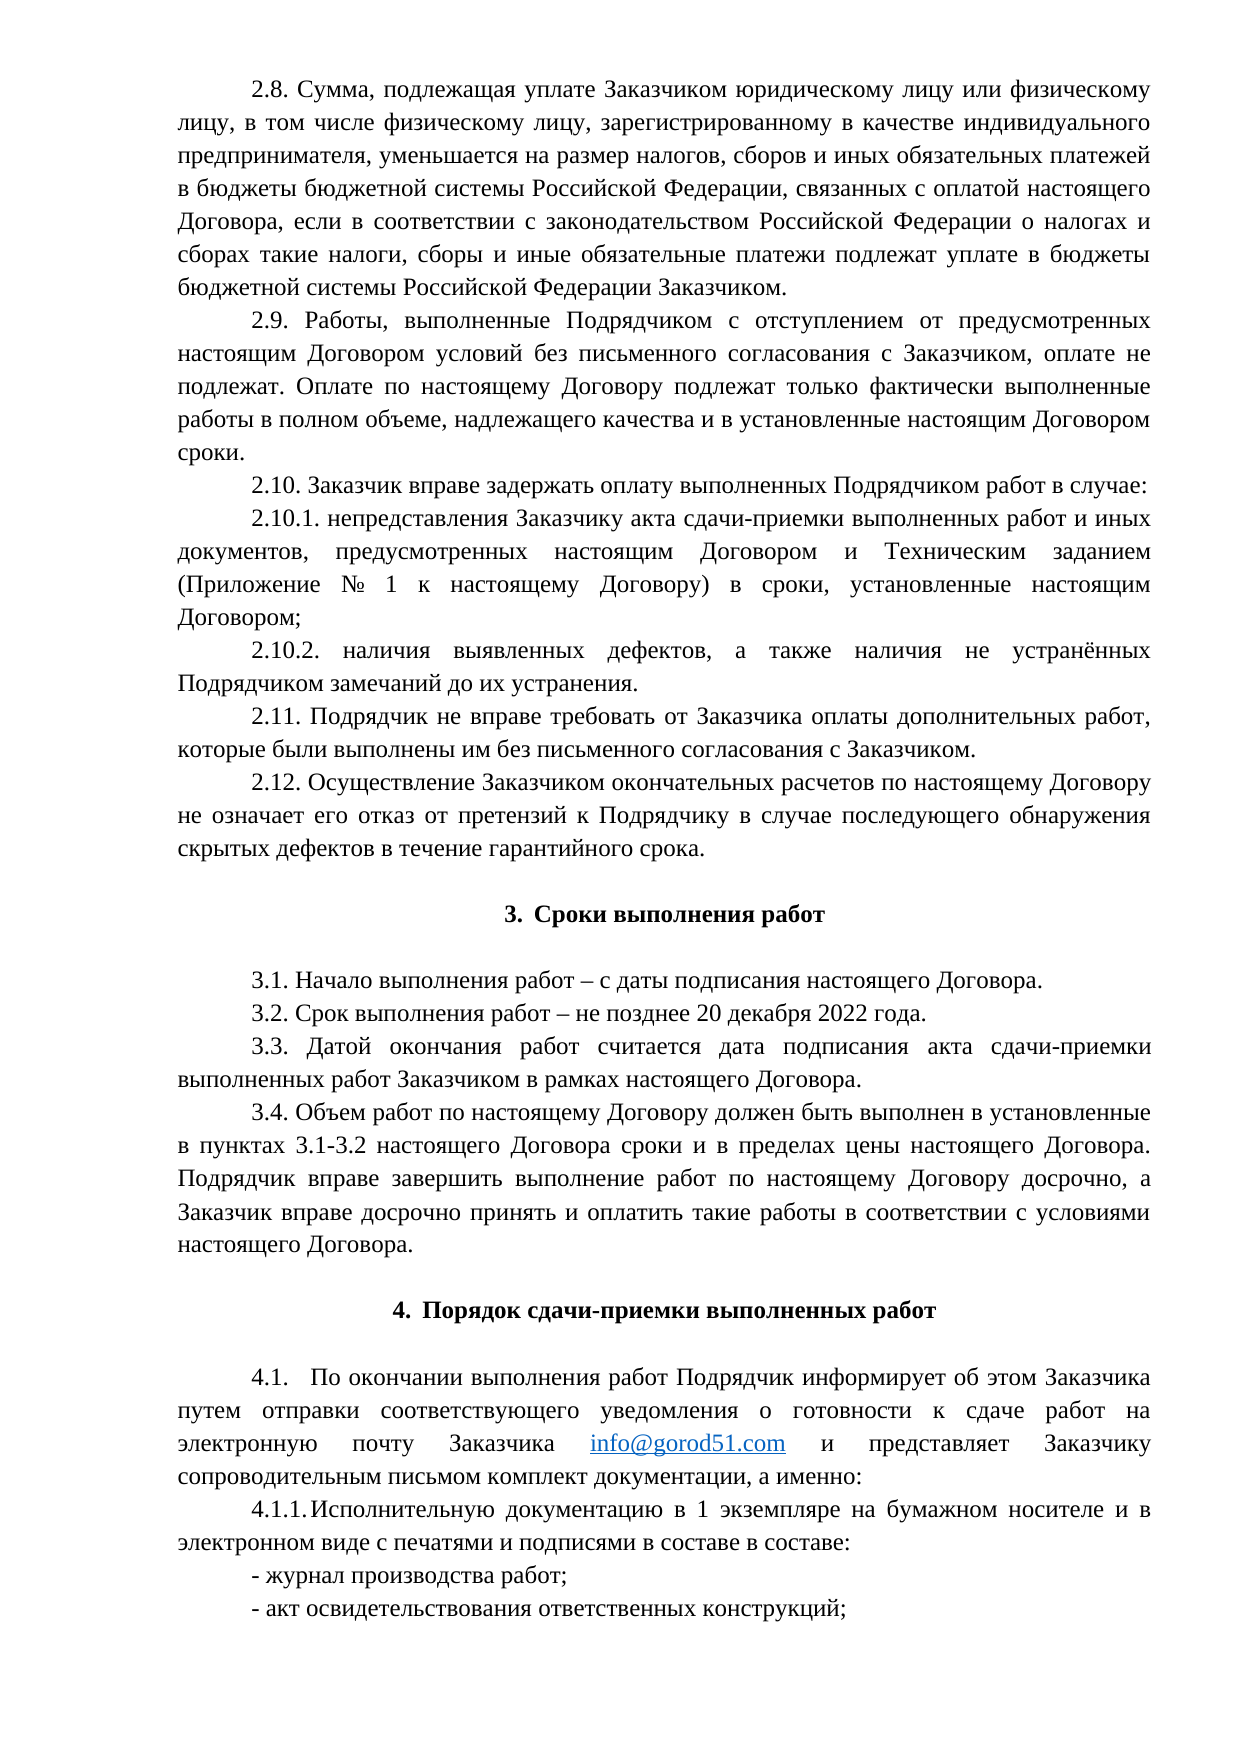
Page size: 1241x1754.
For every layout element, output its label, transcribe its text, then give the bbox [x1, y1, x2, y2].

text 2.10. Заказчик вправе задержать оплату выполненных Подрядчиком работ в случае: [177, 470, 1152, 499]
list Исполнительную документацию в 1 экземпляре на бумажном носителе и в электронном виде с печатями и подписями в составе в составе: [177, 1494, 1152, 1556]
text 2.12. Осуществление Заказчиком окончательных расчетов по настоящему Договору не означает его отказ от претензий к Подрядчику в случае последующего обнаружения скрытых дефектов в течение гарантийного срока. [177, 767, 1152, 862]
text 3.4. Объем работ по настоящему Договору должен быть выполнен в установленные в пунктах 3.1-3.2 настоящего Договора сроки и в пределах цены настоящего Договора. Подрядчик вправе завершить выполнение работ по настоящему Договору досрочно, а Заказчик вправе досрочно принять и оплатить такие работы в соответствии с условиями настоящего Договора. [177, 1097, 1152, 1258]
text 3.1. Начало выполнения работ – с даты подписания настоящего Договора. [177, 965, 1152, 994]
text 2.11. Подрядчик не вправе требовать от Заказчика оплаты дополнительных работ, которые были выполнены им без письменного согласования с Заказчиком. [177, 701, 1152, 763]
list Порядок сдачи-приемки выполненных работ [177, 1296, 1152, 1324]
list - журнал производства работ; [177, 1560, 1152, 1588]
list Сроки выполнения работ [177, 899, 1152, 928]
list По окончании выполнения работ Подрядчик информирует об этом Заказчика путем отправки соответствующего уведомления о готовности к сдаче работ на электронную почту Заказчика info@gorod51.com и представляет Заказчику сопроводительным письмом комплект документации, а именно: [177, 1362, 1152, 1489]
text 2.10.1. непредставления Заказчику акта сдачи-приемки выполненных работ и иных документов, предусмотренных настоящим Договором и Техническим заданием (Приложение № 1 к настоящему Договору) в сроки, установленные настоящим Договором; [177, 503, 1152, 631]
text 3.3. Датой окончания работ считается дата подписания акта сдачи-приемки выполненных работ Заказчиком в рамках настоящего Договора. [177, 1031, 1152, 1093]
text 2.9. Работы, выполненные Подрядчиком с отступлением от предусмотренных настоящим Договором условий без письменного согласования с Заказчиком, оплате не подлежат. Оплате по настоящему Договору подлежат только фактически выполненные работы в полном объеме, надлежащего качества и в установленные настоящим Договором сроки. [177, 305, 1152, 466]
text 2.8. Сумма, подлежащая уплате Заказчиком юридическому лицу или физическому лицу, в том числе физическому лицу, зарегистрированному в качестве индивидуального предпринимателя, уменьшается на размер налогов, сборов и иных обязательных платежей в бюджеты бюджетной системы Российской Федерации, связанных с оплатой настоящего Договора, если в соответствии с законодательством Российской Федерации о налогах и сборах такие налоги, сборы и иные обязательные платежи подлежат уплате в бюджеты бюджетной системы Российской Федерации Заказчиком. [177, 74, 1152, 301]
text 2.10.2. наличия выявленных дефектов, а также наличия не устранённых Подрядчиком замечаний до их устранения. [177, 635, 1152, 697]
text 3.2. Срок выполнения работ – не позднее 20 декабря 2022 года. [177, 998, 1152, 1027]
list - акт освидетельствования ответственных конструкций; [177, 1593, 1152, 1622]
